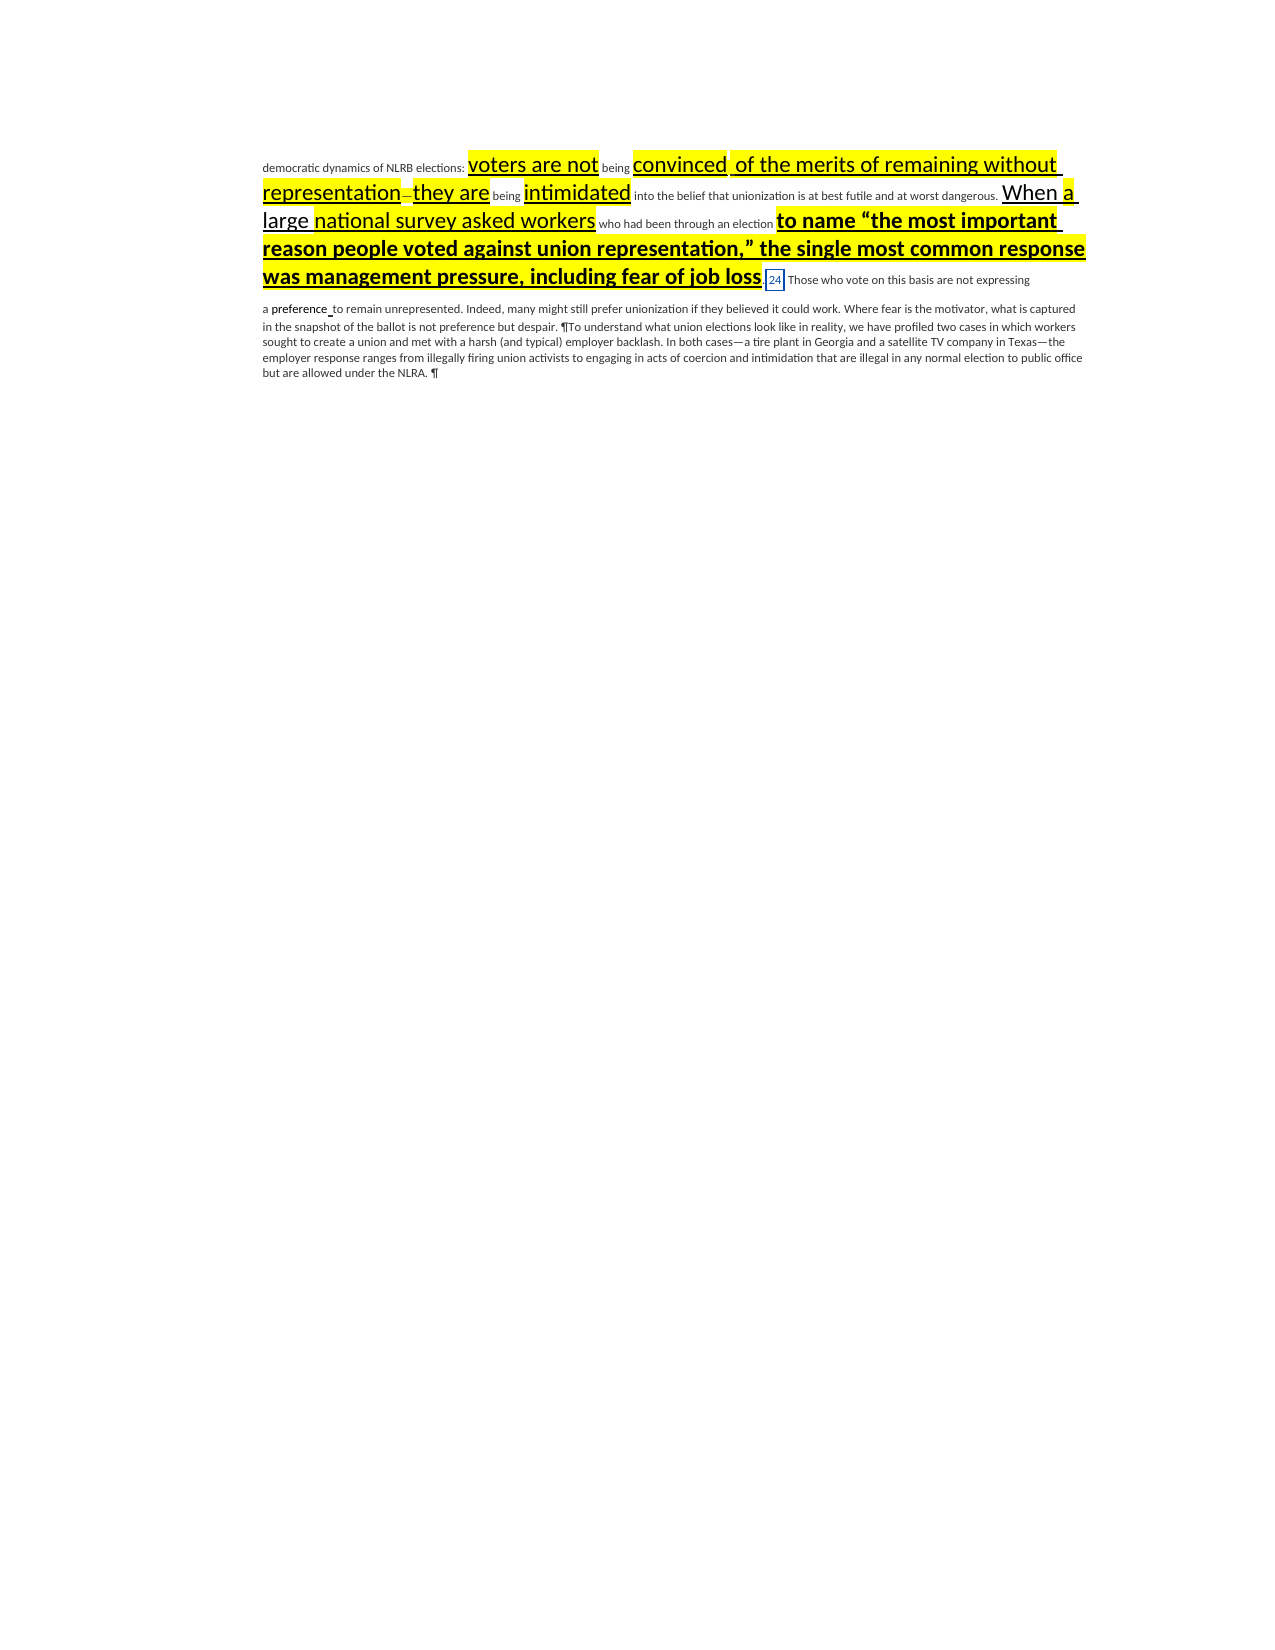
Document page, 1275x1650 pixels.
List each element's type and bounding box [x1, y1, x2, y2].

text [262, 150, 1087, 380]
